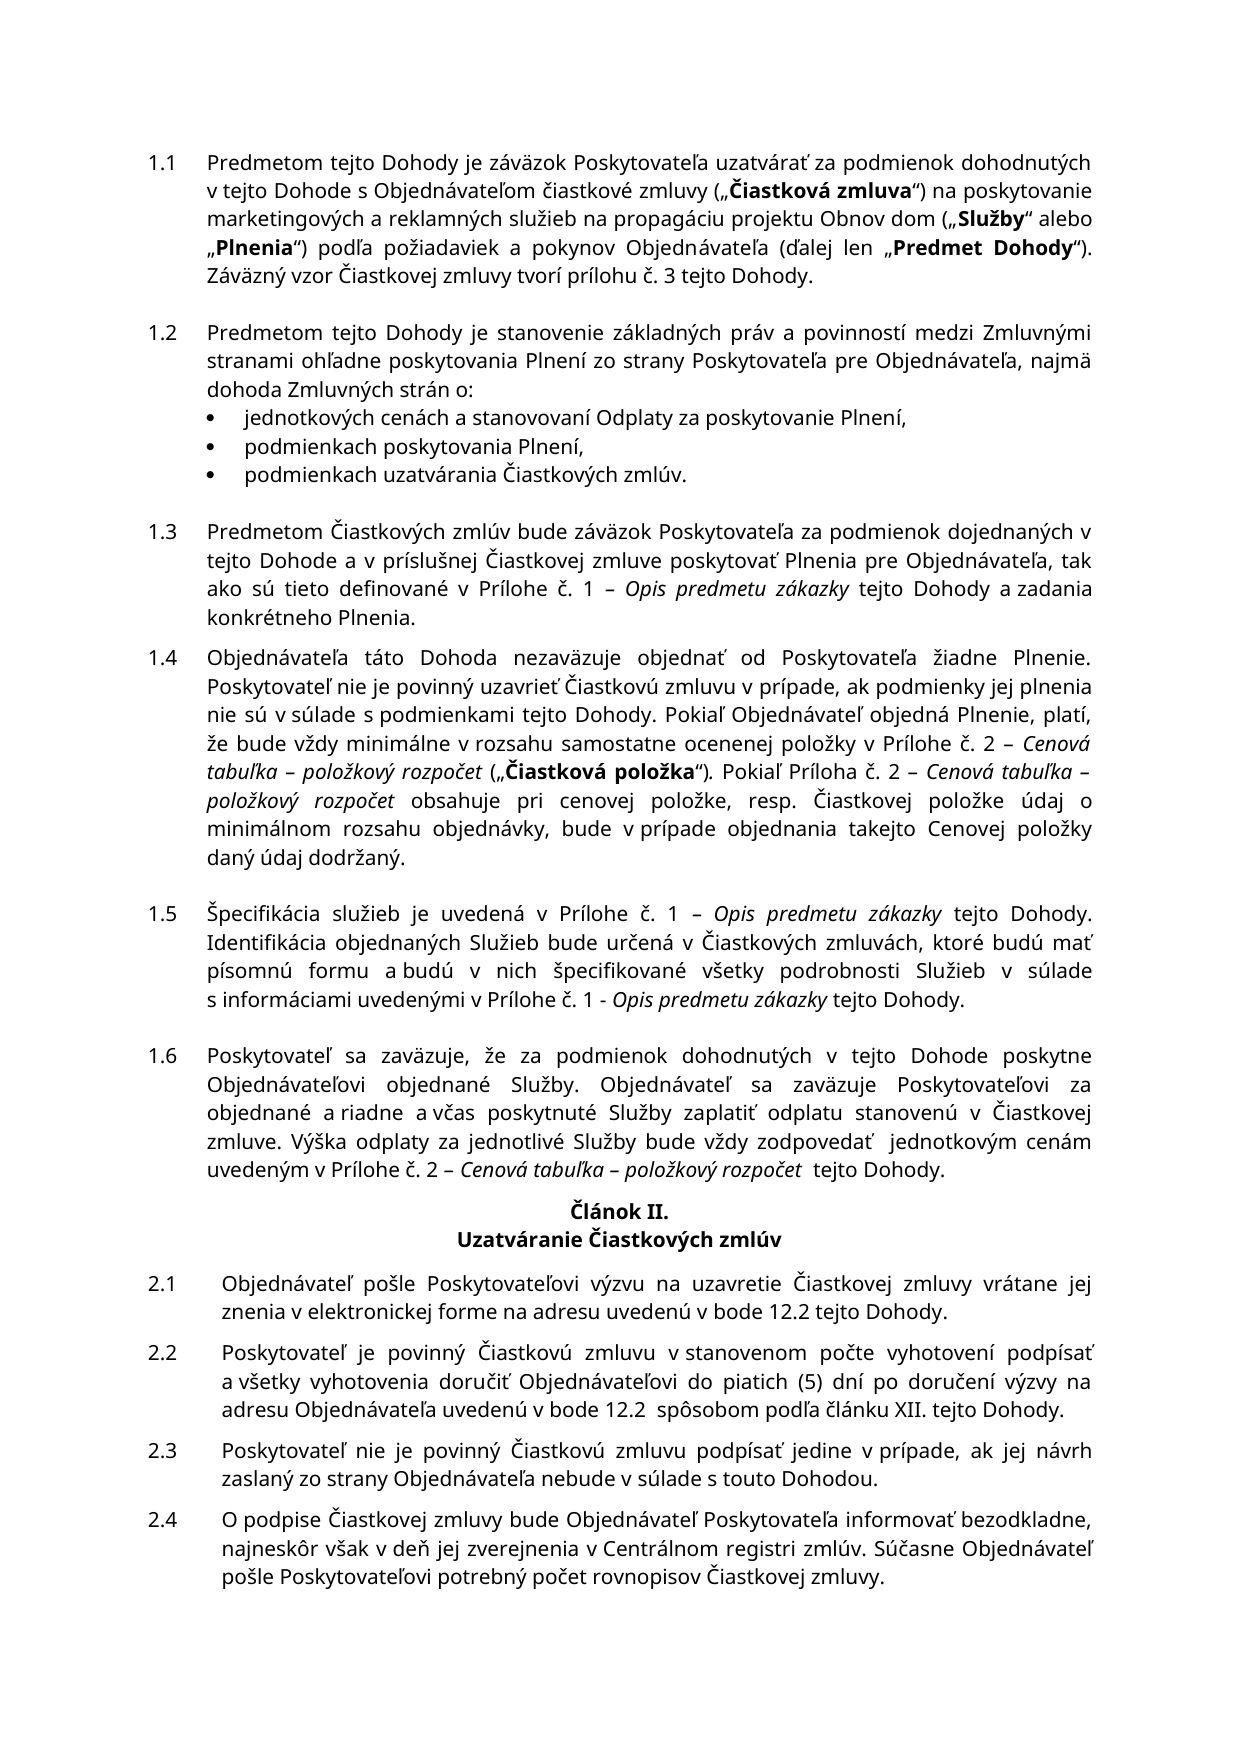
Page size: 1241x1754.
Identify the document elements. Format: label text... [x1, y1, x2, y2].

list podmienkach uzatvárania Čiastkových zmlúv. [207, 460, 1093, 489]
list O podpise Čiastkovej zmluvy bude Objednávateľ Poskytovateľa informovať bezodkladne, najneskôr však v deň jej zverejnenia v Centrálnom registri zmlúv. Súčasne Objednávateľ pošle Poskytovateľovi potrebný počet rovnopisov Čiastkovej zmluvy. [148, 1506, 1093, 1591]
list Predmetom Čiastkových zmlúv bude záväzok Poskytovateľa za podmienok dojednaných v tejto Dohode a v príslušnej Čiastkovej zmluve poskytovať Plnenia pre Objednávateľa, tak ako sú tieto definované v Prílohe č. 1 – Opis predmetu zákazky tejto Dohody a zadania konkrétneho Plnenia. [148, 517, 1093, 631]
list Poskytovateľ je povinný Čiastkovú zmluvu v stanovenom počte vyhotovení podpísať a všetky vyhotovenia doručiť Objednávateľovi do piatich (5) dní po doručení výzvy na adresu Objednávateľa uvedenú v bode 12.2 spôsobom podľa článku XII. tejto Dohody. [148, 1338, 1093, 1424]
text Uzatváranie Čiastkových zmlúv [148, 1226, 1091, 1254]
list jednotkových cenách a stanovovaní Odplaty za poskytovanie Plnení, [207, 403, 1093, 432]
list Predmetom tejto Dohody je záväzok Poskytovateľa uzatvárať za podmienok dohodnutých v tejto Dohode s Objednávateľom čiastkové zmluvy („Čiastková zmluva“) na poskytovanie marketingových a reklamných služieb na propagáciu projektu Obnov dom („Služby“ alebo „Plnenia“) podľa požiadaviek a pokynov Objednávateľa (ďalej len „Predmet Dohody“). Záväzný vzor Čiastkovej zmluvy tvorí prílohu č. 3 tejto Dohody. [148, 148, 1093, 290]
list Objednávateľ pošle Poskytovateľovi výzvu na uzavretie Čiastkovej zmluvy vrátane jej znenia v elektronickej forme na adresu uvedenú v bode 12.2 tejto Dohody. [148, 1269, 1093, 1326]
list podmienkach poskytovania Plnení, [207, 432, 1093, 460]
list Objednávateľa táto Dohoda nezaväzuje objednať od Poskytovateľa žiadne Plnenie. Poskytovateľ nie je povinný uzavrieť Čiastkovú zmluvu v prípade, ak podmienky jej plnenia nie sú v súlade s podmienkami tejto Dohody. Pokiaľ Objednávateľ objedná Plnenie, platí, že bude vždy minimálne v rozsahu samostatne ocenenej položky v Prílohe č. 2 – Cenová tabuľka – položkový rozpočet („Čiastková položka“). Pokiaľ Príloha č. 2 – Cenová tabuľka – položkový rozpočet obsahuje pri cenovej položke, resp. Čiastkovej položke údaj o minimálnom rozsahu objednávky, bude v prípade objednania takejto Cenovej položky daný údaj dodržaný. [148, 643, 1093, 871]
list Poskytovateľ nie je povinný Čiastkovú zmluvu podpísať jedine v prípade, ak jej návrh zaslaný zo strany Objednávateľa nebude v súlade s touto Dohodou. [148, 1436, 1093, 1493]
list Poskytovateľ sa zaväzuje, že za podmienok dohodnutých v tejto Dohode poskytne Objednávateľovi objednané Služby. Objednávateľ sa zaväzuje Poskytovateľovi za objednané a riadne a včas poskytnuté Služby zaplatiť odplatu stanovenú v Čiastkovej zmluve. Výška odplaty za jednotlivé Služby bude vždy zodpovedať jednotkovým cenám uvedeným v Prílohe č. 2 – Cenová tabuľka – položkový rozpočet tejto Dohody. [148, 1042, 1093, 1184]
list Špecifikácia služieb je uvedená v Prílohe č. 1 – Opis predmetu zákazky tejto Dohody. Identifikácia objednaných Služieb bude určená v Čiastkových zmluvách, ktoré budú mať písomnú formu a budú v nich špecifikované všetky podrobnosti Služieb v súlade s informáciami uvedenými v Prílohe č. 1 - Opis predmetu zákazky tejto Dohody. [148, 899, 1093, 1013]
text Článok II. [148, 1197, 1091, 1225]
list Predmetom tejto Dohody je stanovenie základných práv a povinností medzi Zmluvnými stranami ohľadne poskytovania Plnení zo strany Poskytovateľa pre Objednávateľa, najmä dohoda Zmluvných strán o: [148, 318, 1093, 403]
